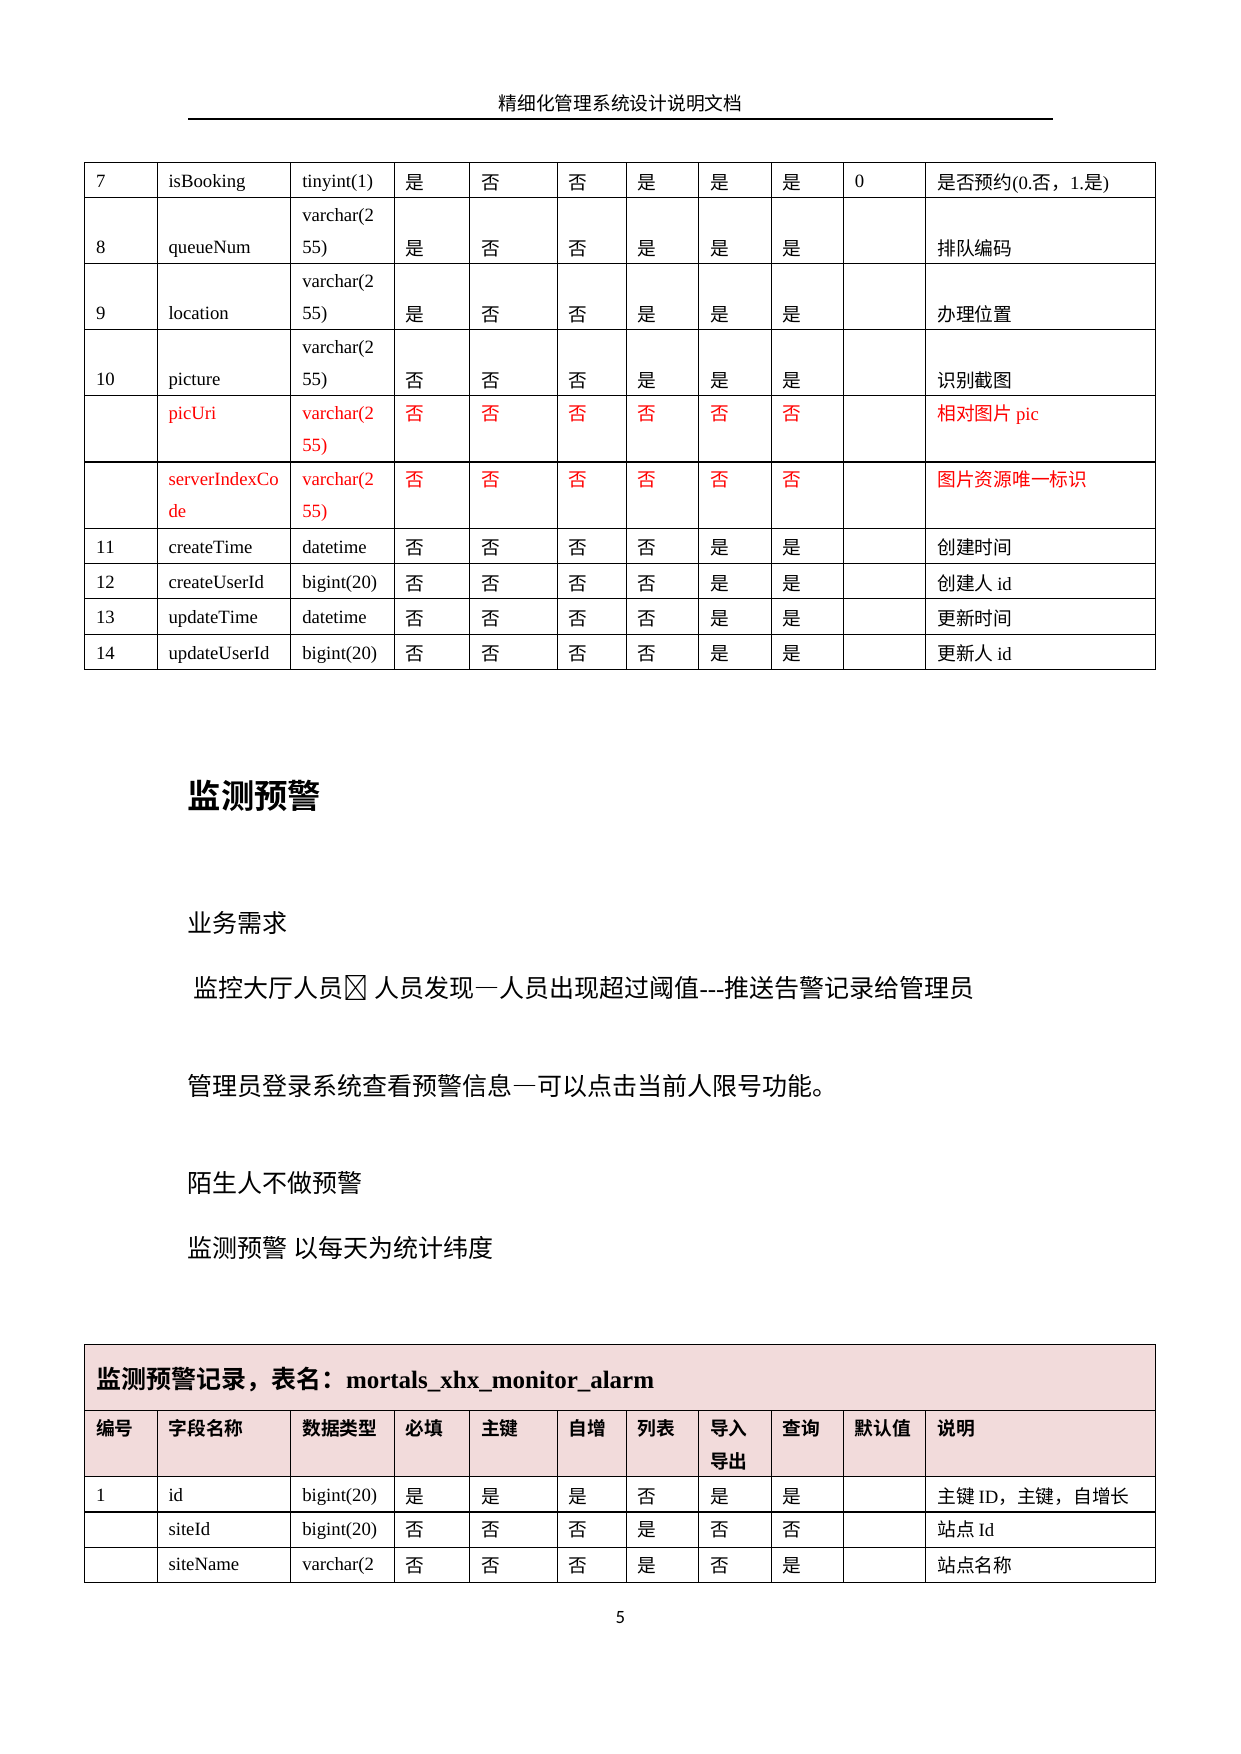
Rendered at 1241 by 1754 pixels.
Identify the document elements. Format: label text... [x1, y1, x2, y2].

table_cell 是 [627, 330, 698, 395]
table_cell 列表 [627, 1411, 698, 1476]
table_cell 否 [470, 198, 557, 263]
table_cell [844, 330, 925, 395]
table_cell 是 [699, 264, 771, 329]
table_cell datetime [291, 529, 394, 563]
table_cell 9 [85, 264, 157, 329]
table_cell 是 [772, 264, 843, 329]
table_cell 导入导出 [699, 1411, 771, 1476]
table_cell 数据类型 [291, 1411, 394, 1476]
table_cell 更新时间 [926, 599, 1155, 633]
table_cell 相对图片pic [926, 396, 1155, 461]
table_cell 是 [699, 564, 771, 598]
table_cell createTime [158, 529, 290, 563]
table_cell updateUserId [158, 635, 290, 669]
table_cell 否 [395, 599, 469, 633]
table_cell 是 [772, 635, 843, 669]
table_cell bigint(20) [291, 1477, 394, 1511]
text 监控大厅人员 人员发现—人员出现超过阈值---推送告警记录给管理员 [187, 954, 1053, 1019]
table_cell varchar(255) [291, 463, 394, 527]
table_cell 识别截图 [926, 330, 1155, 395]
table_cell 8 [85, 198, 157, 263]
table_cell updateTime [158, 599, 290, 633]
table_cell 图片资源唯一标识 [926, 463, 1155, 527]
table_cell 否 [627, 463, 698, 527]
table_cell 是 [772, 330, 843, 395]
table_cell varchar(255) [291, 396, 394, 461]
table_cell 13 [85, 599, 157, 633]
table_cell 否 [395, 564, 469, 598]
table_cell 创建时间 [926, 529, 1155, 563]
table_cell 0 [844, 163, 925, 197]
table_cell [844, 599, 925, 633]
table_cell 是 [395, 1477, 469, 1511]
table_cell 是 [699, 1477, 771, 1511]
table_cell [844, 529, 925, 563]
table_cell 排队编码 [926, 198, 1155, 263]
table_cell serverIndexCode [158, 463, 290, 527]
table_cell 否 [627, 396, 698, 461]
table_cell 否 [395, 396, 469, 461]
table_cell 默认值 [844, 1411, 925, 1476]
table_cell 否 [470, 529, 557, 563]
table_cell picture [158, 330, 290, 395]
table_cell 是 [772, 564, 843, 598]
table_cell 否 [395, 1513, 469, 1547]
table_cell 10 [85, 330, 157, 395]
table_cell 否 [558, 396, 626, 461]
table_cell isBooking [158, 163, 290, 197]
table_cell 否 [395, 529, 469, 563]
table_cell 必填 [395, 1411, 469, 1476]
text 陌生人不做预警 [187, 1149, 1053, 1214]
table_cell 是 [558, 1477, 626, 1511]
table_cell siteId [158, 1513, 290, 1547]
table_cell 是 [395, 163, 469, 197]
table_cell [844, 396, 925, 461]
table_cell 否 [395, 635, 469, 669]
table_cell 是 [699, 635, 771, 669]
table_cell 否 [558, 564, 626, 598]
table_cell 自增 [558, 1411, 626, 1476]
table_cell [85, 1548, 157, 1582]
table_cell bigint(20) [291, 1513, 394, 1547]
table_cell 否 [627, 564, 698, 598]
table_cell [844, 1513, 925, 1547]
table_cell picUri [158, 396, 290, 461]
table_cell 否 [470, 1548, 557, 1582]
table_cell varchar(255) [291, 198, 394, 263]
table_cell 是 [772, 198, 843, 263]
table_cell 1 [85, 1477, 157, 1511]
table_cell 创建人id [926, 564, 1155, 598]
table_cell bigint(20) [291, 635, 394, 669]
table_cell 是 [627, 264, 698, 329]
table_cell tinyint(1) [291, 163, 394, 197]
table_cell 说明 [926, 1411, 1155, 1476]
table_cell 是否预约(0.否，1.是) [926, 163, 1155, 197]
table_cell 否 [772, 463, 843, 527]
table_cell 否 [627, 529, 698, 563]
table_cell 否 [395, 463, 469, 527]
text 监测预警 以每天为统计纬度 [187, 1214, 1053, 1279]
table_cell 是 [395, 198, 469, 263]
table_cell 否 [470, 330, 557, 395]
table_cell 否 [558, 330, 626, 395]
table_cell 否 [627, 1477, 698, 1511]
table_cell 是 [699, 163, 771, 197]
table_cell 否 [558, 599, 626, 633]
table_cell siteName [158, 1548, 290, 1582]
table_cell 否 [558, 163, 626, 197]
table_cell 否 [558, 1513, 626, 1547]
table_cell [844, 264, 925, 329]
table_cell [85, 463, 157, 527]
table_cell location [158, 264, 290, 329]
table_cell 否 [558, 529, 626, 563]
table_cell [844, 463, 925, 527]
table_cell 是 [772, 1548, 843, 1582]
table_cell 站点名称 [926, 1548, 1155, 1582]
table_cell [844, 1548, 925, 1582]
table_cell 站点Id [926, 1513, 1155, 1547]
table_cell 否 [699, 1548, 771, 1582]
table_cell [844, 1477, 925, 1511]
table_cell 否 [558, 264, 626, 329]
table_cell id [158, 1477, 290, 1511]
text 管理员登录系统查看预警信息—可以点击当前人限号功能。 [187, 1052, 1053, 1117]
table_cell 否 [772, 396, 843, 461]
table_cell datetime [291, 599, 394, 633]
table_cell [844, 635, 925, 669]
table_cell 否 [558, 635, 626, 669]
table_cell [85, 396, 157, 461]
table_cell 是 [772, 599, 843, 633]
table_cell 否 [395, 330, 469, 395]
table_cell bigint(20) [291, 564, 394, 598]
table_cell 否 [699, 463, 771, 527]
table_cell 否 [470, 396, 557, 461]
table_cell 是 [627, 1513, 698, 1547]
table_cell 办理位置 [926, 264, 1155, 329]
table_cell 是 [699, 529, 771, 563]
text 业务需求 [187, 889, 1053, 954]
table_cell 是 [699, 599, 771, 633]
table_cell 否 [627, 599, 698, 633]
table_cell 否 [470, 635, 557, 669]
table_cell 否 [699, 396, 771, 461]
table_cell 查询 [772, 1411, 843, 1476]
table_cell 否 [470, 599, 557, 633]
table_cell 11 [85, 529, 157, 563]
table_cell queueNum [158, 198, 290, 263]
table_cell 14 [85, 635, 157, 669]
table_cell 是 [627, 163, 698, 197]
table_cell 编号 [85, 1411, 157, 1476]
table_cell 主键ID，主键，自增长 [926, 1477, 1155, 1511]
table_cell 是 [772, 163, 843, 197]
table_cell 否 [558, 198, 626, 263]
table_cell [844, 198, 925, 263]
table_cell varchar(256) [291, 1548, 394, 1582]
table_cell 是 [699, 330, 771, 395]
table_cell 是 [470, 1477, 557, 1511]
table_cell 否 [627, 635, 698, 669]
table_cell 是 [627, 198, 698, 263]
table_cell createUserId [158, 564, 290, 598]
table_cell 否 [470, 264, 557, 329]
table_cell varchar(255) [291, 264, 394, 329]
table_cell 否 [558, 1548, 626, 1582]
table_cell 是 [395, 264, 469, 329]
table_cell 否 [470, 463, 557, 527]
table_cell [85, 1513, 157, 1547]
table_cell 否 [470, 1513, 557, 1547]
subtitle 监测预警 [187, 762, 1053, 827]
table_cell 否 [395, 1548, 469, 1582]
table_cell 否 [470, 564, 557, 598]
table_cell 是 [627, 1548, 698, 1582]
table_cell 否 [699, 1513, 771, 1547]
table_cell 是 [772, 1477, 843, 1511]
table_cell varchar(255) [291, 330, 394, 395]
table_cell 更新人id [926, 635, 1155, 669]
table_cell 主键 [470, 1411, 557, 1476]
table_cell 否 [558, 463, 626, 527]
table_cell 是 [772, 529, 843, 563]
table_cell 否 [772, 1513, 843, 1547]
table_cell 否 [470, 163, 557, 197]
table_cell [844, 564, 925, 598]
table_cell 是 [699, 198, 771, 263]
table_header 监测预警记录，表名：mortals_xhx_monitor_alarm [85, 1345, 1155, 1410]
table_cell 12 [85, 564, 157, 598]
table_cell 字段名称 [158, 1411, 290, 1476]
table_cell 7 [85, 163, 157, 197]
